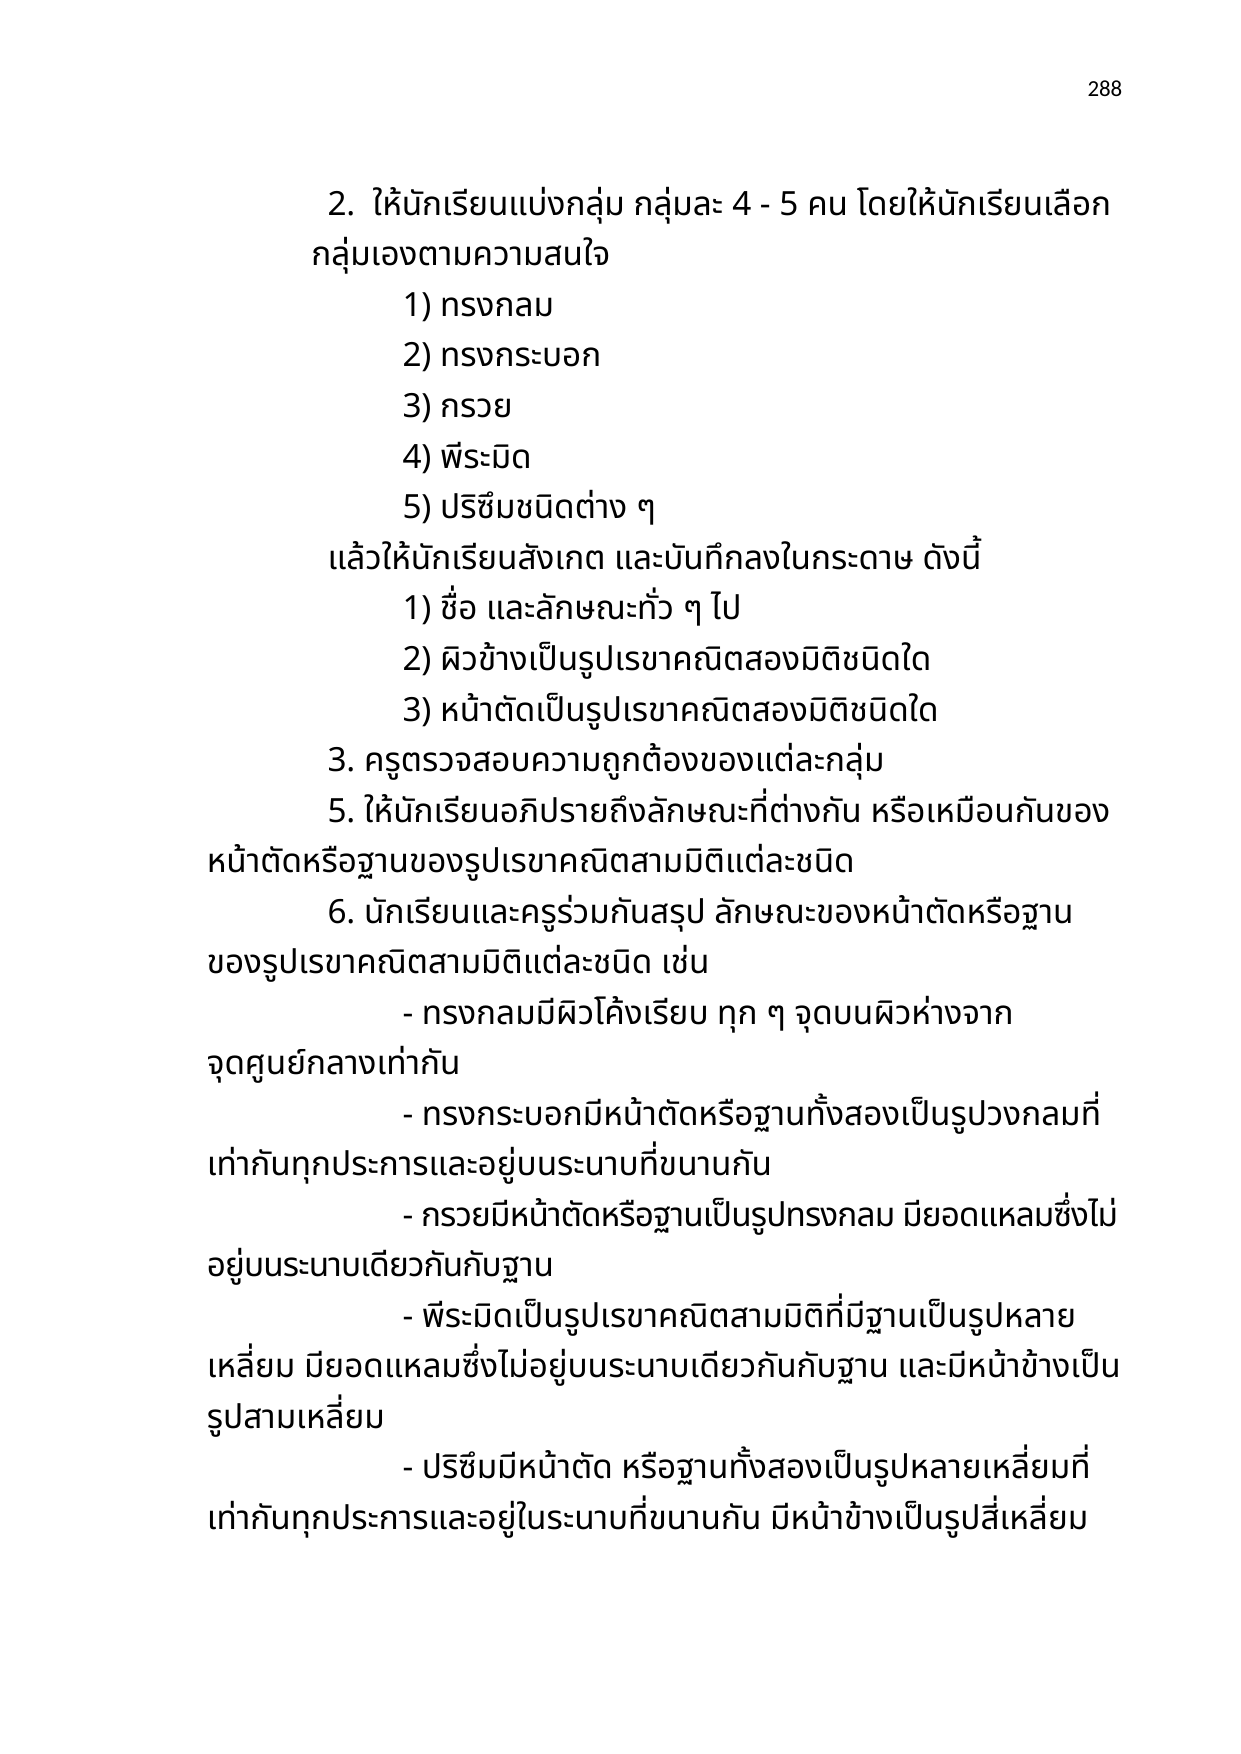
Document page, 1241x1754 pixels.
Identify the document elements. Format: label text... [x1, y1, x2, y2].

text แล้วให้นักเรียนสังเกต และบันทึกลงในกระดาษ ดังนี้ [207, 534, 1122, 584]
text 2) ผิวข้างเป็นรูปเรขาคณิตสองมิติชนิดใด [207, 635, 1122, 685]
text - ปริซึมมีหน้าตัด หรือฐานทั้งสองเป็นรูปหลายเหลี่ยมที่เท่ากันทุกประการและอยู่ในระนาบที่ขนานกัน มีหน้าข้างเป็นรูปสี่เหลี่ยม [207, 1443, 1122, 1544]
text 2. ให้นักเรียนแบ่งกลุ่ม กลุ่มละ 4 - 5 คน โดยให้นักเรียนเลือกกลุ่มเองตามความสนใจ [311, 179, 1122, 281]
text - ทรงกลมมีผิวโค้งเรียบ ทุก ๆ จุดบนผิวห่างจากจุดศูนย์กลางเท่ากัน [207, 989, 1122, 1090]
text 1) ทรงกลม [311, 281, 1122, 331]
text 5. ให้นักเรียนอภิปรายถึงลักษณะที่ต่างกัน หรือเหมือนกันของหน้าตัดหรือฐานของรูปเรขาคณิตสามมิติแต่ละชนิด [207, 787, 1122, 888]
text 1) ชื่อ และลักษณะทั่ว ๆ ไป [207, 584, 1122, 635]
text - พีระมิดเป็นรูปเรขาคณิตสามมิติที่มีฐานเป็นรูปหลายเหลี่ยม มียอดแหลมซึ่งไม่อยู่บนระนาบเดียวกันกับฐาน และมีหน้าข้างเป็นรูปสามเหลี่ยม [207, 1292, 1122, 1443]
text - กรวยมีหน้าตัดหรือฐานเป็นรูปทรงกลม มียอดแหลมซึ่งไม่อยู่บนระนาบเดียวกันกับฐาน [207, 1191, 1122, 1292]
text 5) ปริซึมชนิดต่าง ๆ [311, 483, 1122, 534]
text - ทรงกระบอกมีหน้าตัดหรือฐานทั้งสองเป็นรูปวงกลมที่เท่ากันทุกประการและอยู่บนระนาบที่ขนานกัน [207, 1090, 1122, 1191]
text 2) ทรงกระบอก [311, 331, 1122, 382]
text 4) พีระมิด [311, 432, 1122, 483]
text 3. ครูตรวจสอบความถูกต้องของแต่ละกลุ่ม [207, 736, 1122, 787]
text 3) หน้าตัดเป็นรูปเรขาคณิตสองมิติชนิดใด [207, 685, 1122, 736]
text 3) กรวย [311, 382, 1122, 432]
text 6. นักเรียนและครูร่วมกันสรุป ลักษณะของหน้าตัดหรือฐานของรูปเรขาคณิตสามมิติแต่ละชนิด เช่น [207, 888, 1122, 989]
